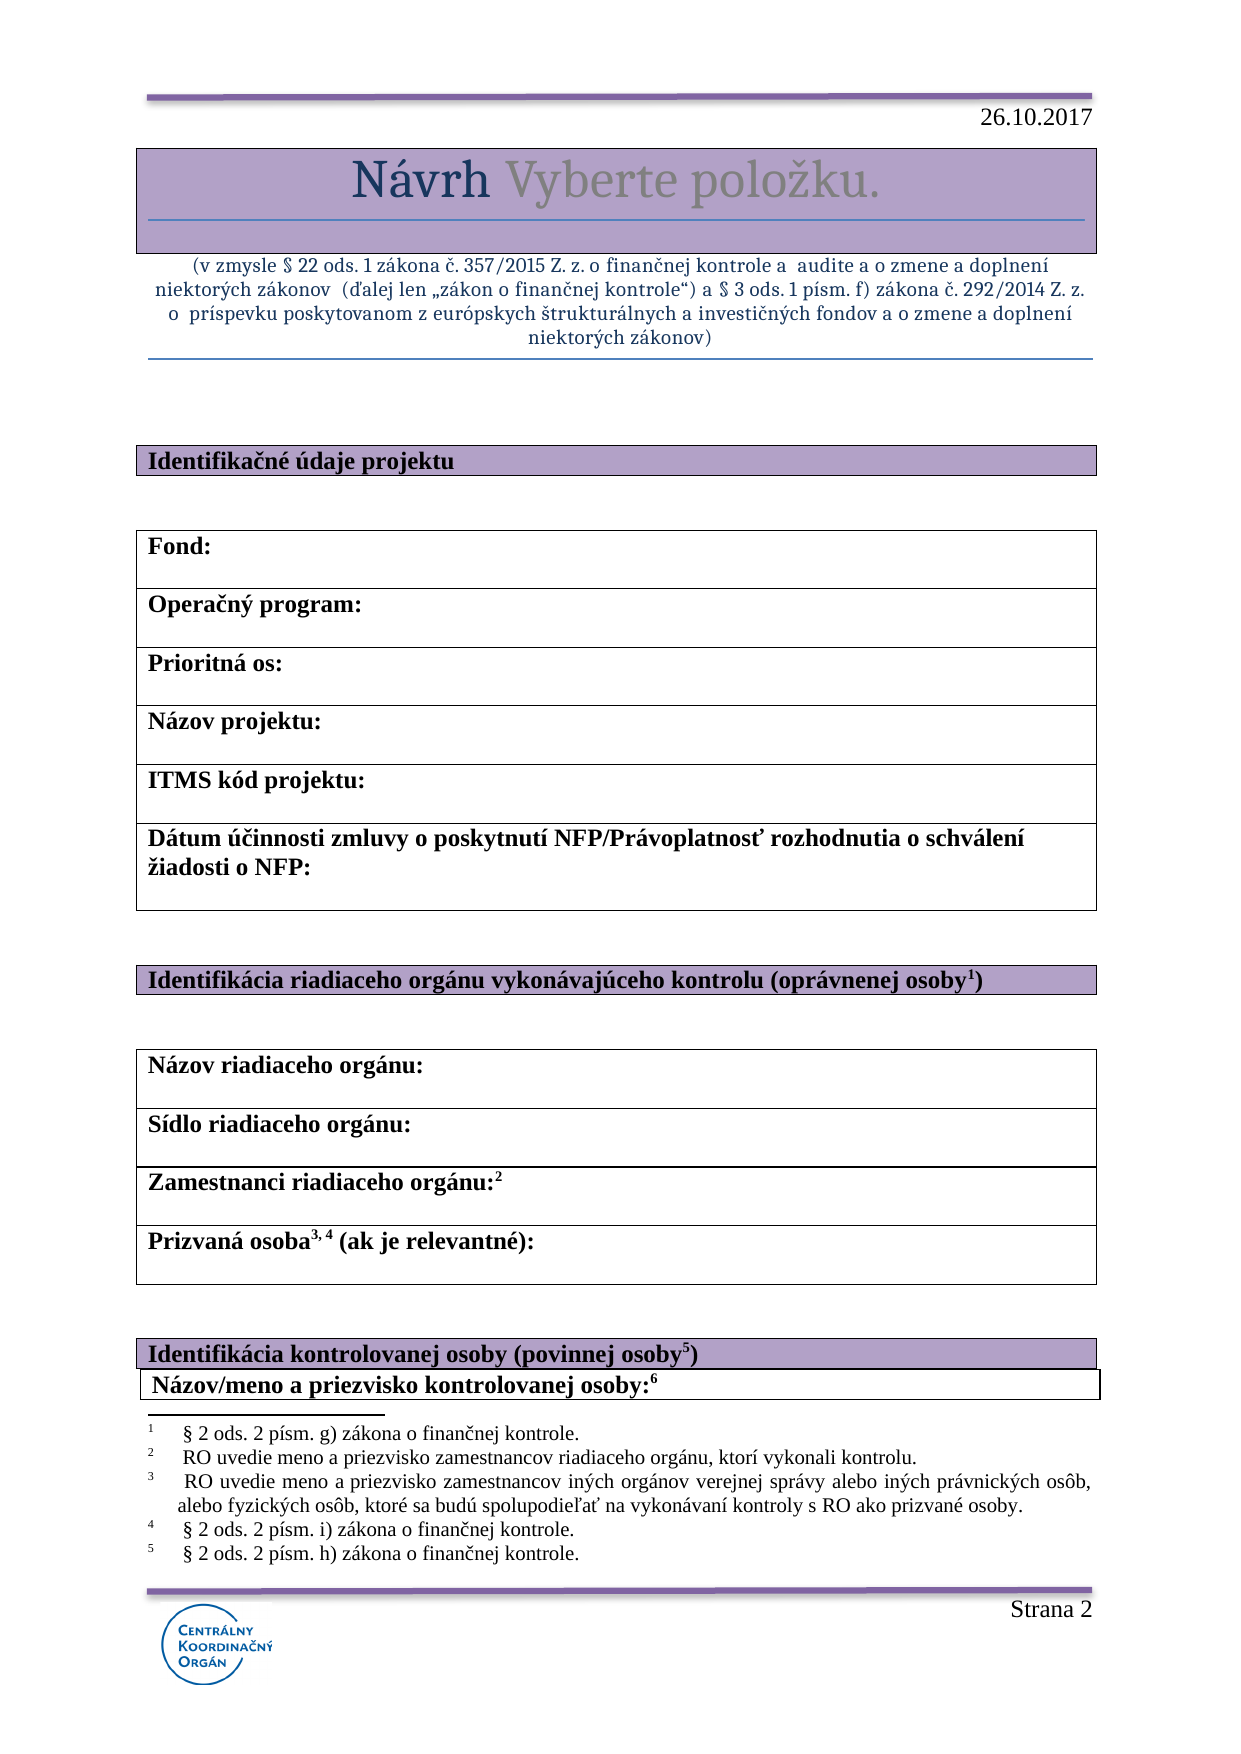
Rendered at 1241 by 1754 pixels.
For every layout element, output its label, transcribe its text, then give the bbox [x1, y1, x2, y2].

table_cell Sídlo riadiaceho orgánu: [137, 1109, 1096, 1166]
table_cell Operačný program: [137, 589, 1096, 647]
table_cell ITMS kód projektu: [137, 765, 1096, 822]
table_cell Prioritná os: [137, 648, 1096, 705]
title (v zmysle § 22 ods. 1 zákona č. 357/2015 Z. z. o finančnej kontrole a audite a o zmene a doplnení niektorých zákonov (ďalej len „zákon o finančnej kontrole“) a § 3 ods. 1 písm. f) zákona č. 292/2014 Z. z. o príspevku poskytovanom z európskych štrukturálnych a investičných fondov a o zmene a doplnení niektorých zákonov) [148, 254, 1093, 358]
table_cell Prizvaná osoba, (ak je relevantné): [137, 1226, 1096, 1283]
picture [159, 1602, 272, 1684]
table_header Fond: [137, 531, 1096, 588]
table_header Identifikácia kontrolovanej osoby (povinnej osoby) [137, 1339, 1096, 1368]
table_header Identifikácia riadiaceho orgánu vykonávajúceho kontrolu (oprávnenej osoby) [137, 966, 1096, 994]
table_cell Zamestnanci riadiaceho orgánu: [137, 1168, 1096, 1225]
table_header Názov/meno a priezvisko kontrolovanej osoby: [141, 1370, 1099, 1399]
table_header Návrh [137, 149, 1096, 253]
table_cell Dátum účinnosti zmluvy o poskytnutí NFP/Právoplatnosť rozhodnutia o schválení žiadosti o NFP: [137, 824, 1096, 910]
table_cell Názov projektu: [137, 706, 1096, 764]
table_header Názov riadiaceho orgánu: [137, 1050, 1096, 1108]
table_header Identifikačné údaje projektu [137, 446, 1096, 475]
